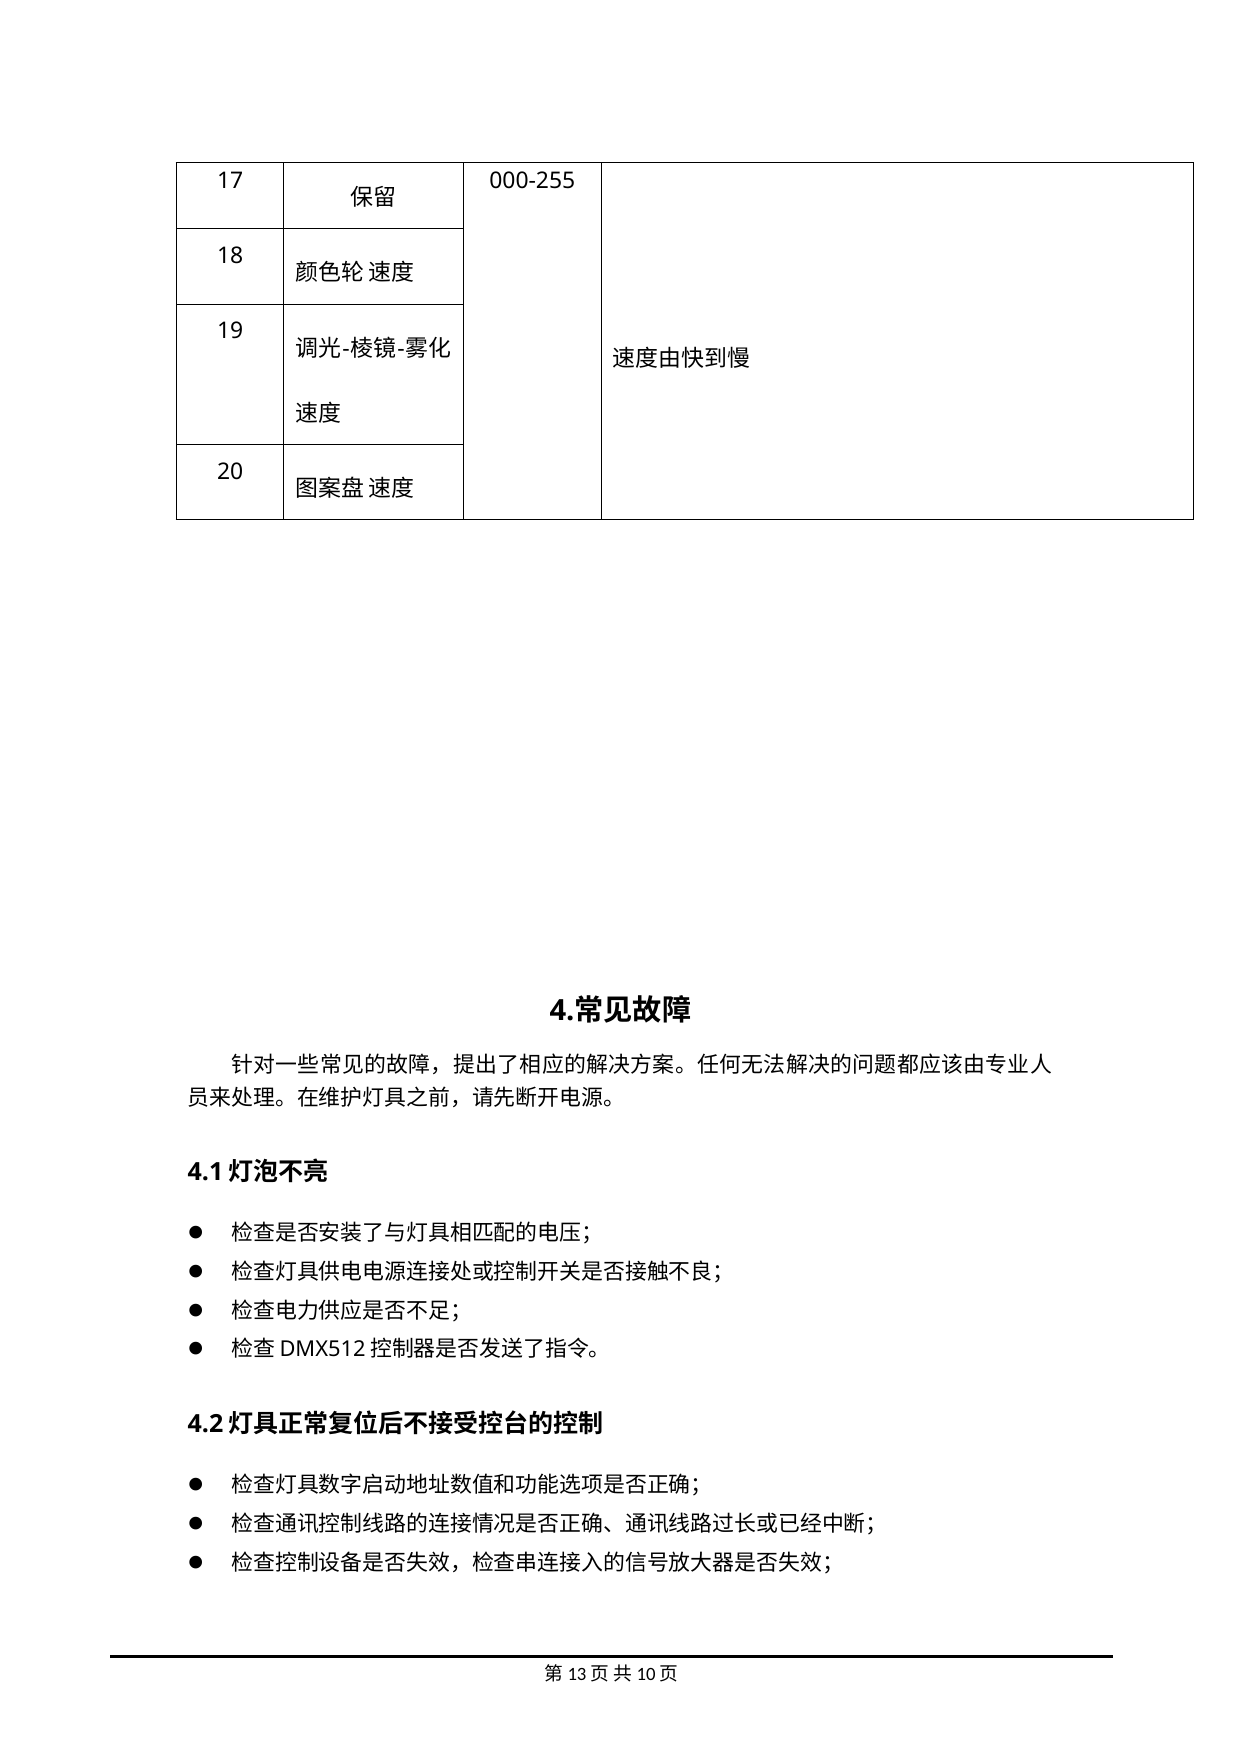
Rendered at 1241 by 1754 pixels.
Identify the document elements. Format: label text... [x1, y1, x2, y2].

list 检查灯具供电电源连接处或控制开关是否接触不良； [187, 1253, 1053, 1286]
subtitle 4.2灯具正常复位后不接受控台的控制 [187, 1389, 1053, 1454]
table_cell 保留 [284, 163, 463, 228]
table_cell 18 [177, 229, 283, 303]
list 检查DMX512控制器是否发送了指令。 [187, 1331, 1053, 1364]
list 检查控制设备是否失效，检查串连接入的信号放大器是否失效； [187, 1544, 1053, 1577]
table_cell 调光-棱镜-雾化 速度 [284, 305, 463, 444]
table_cell 17 [177, 163, 283, 228]
table_cell 000-255 [464, 163, 601, 519]
list 检查电力供应是否不足； [187, 1292, 1053, 1325]
table_cell 20 [177, 445, 283, 519]
list 检查是否安装了与灯具相匹配的电压； [187, 1214, 1053, 1247]
text 针对一些常见的故障，提出了相应的解决方案。任何无法解决的问题都应该由专业人员来处理。在维护灯具之前，请先断开电源。 [187, 1047, 1053, 1112]
table_cell 颜色轮 速度 [284, 229, 463, 303]
list 检查通讯控制线路的连接情况是否正确、通讯线路过长或已经中断； [187, 1505, 1053, 1538]
list 检查灯具数字启动地址数值和功能选项是否正确； [187, 1466, 1053, 1499]
table_cell 速度由快到慢 [602, 163, 1193, 519]
table_cell 图案盘 速度 [284, 445, 463, 519]
subtitle 4.1灯泡不亮 [187, 1137, 1053, 1202]
table_cell 19 [177, 305, 283, 444]
text 4.常见故障 [187, 975, 1053, 1040]
